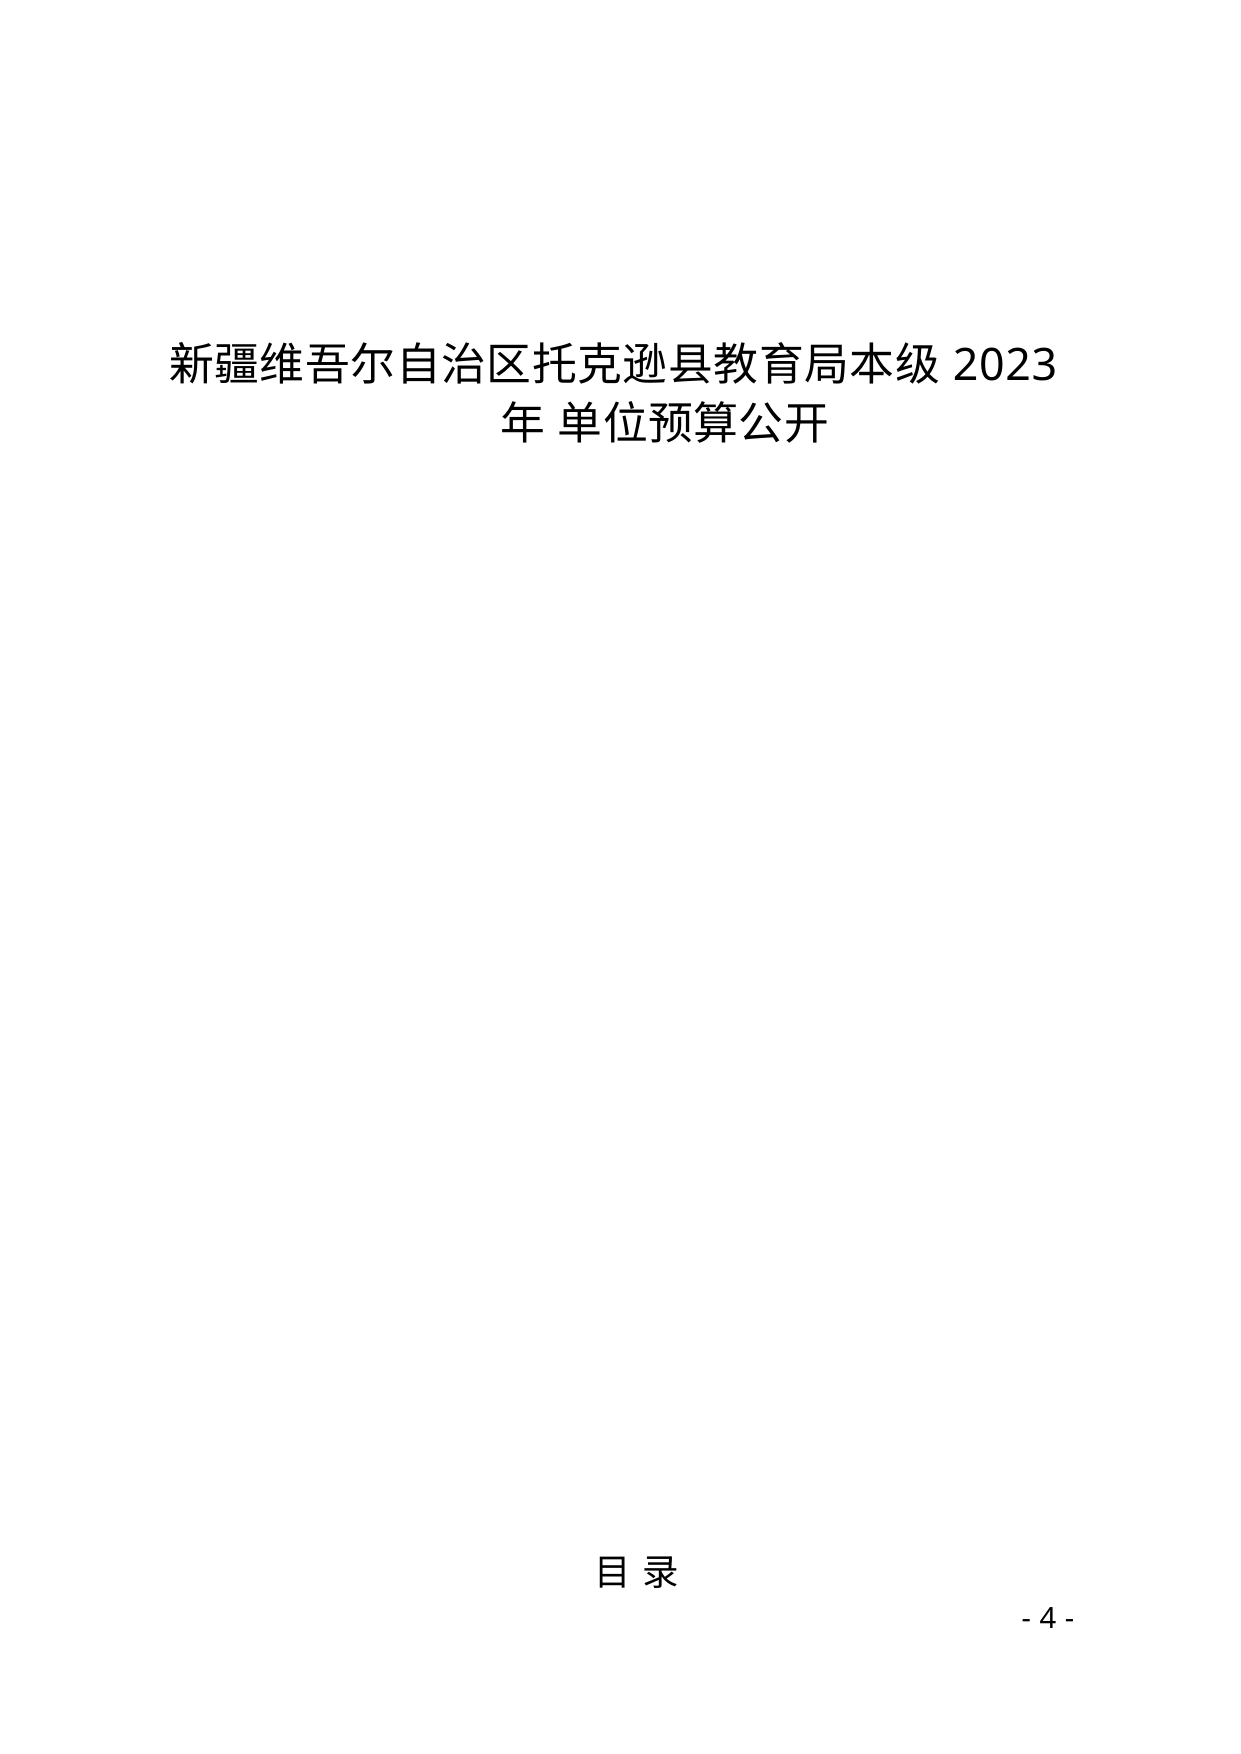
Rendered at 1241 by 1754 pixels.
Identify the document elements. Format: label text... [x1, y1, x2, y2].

text 新疆维吾尔自治区托克逊县教育局本级 2023 年 单位预算公开 [169, 333, 1103, 453]
text 目 录 [594, 1548, 1103, 1595]
